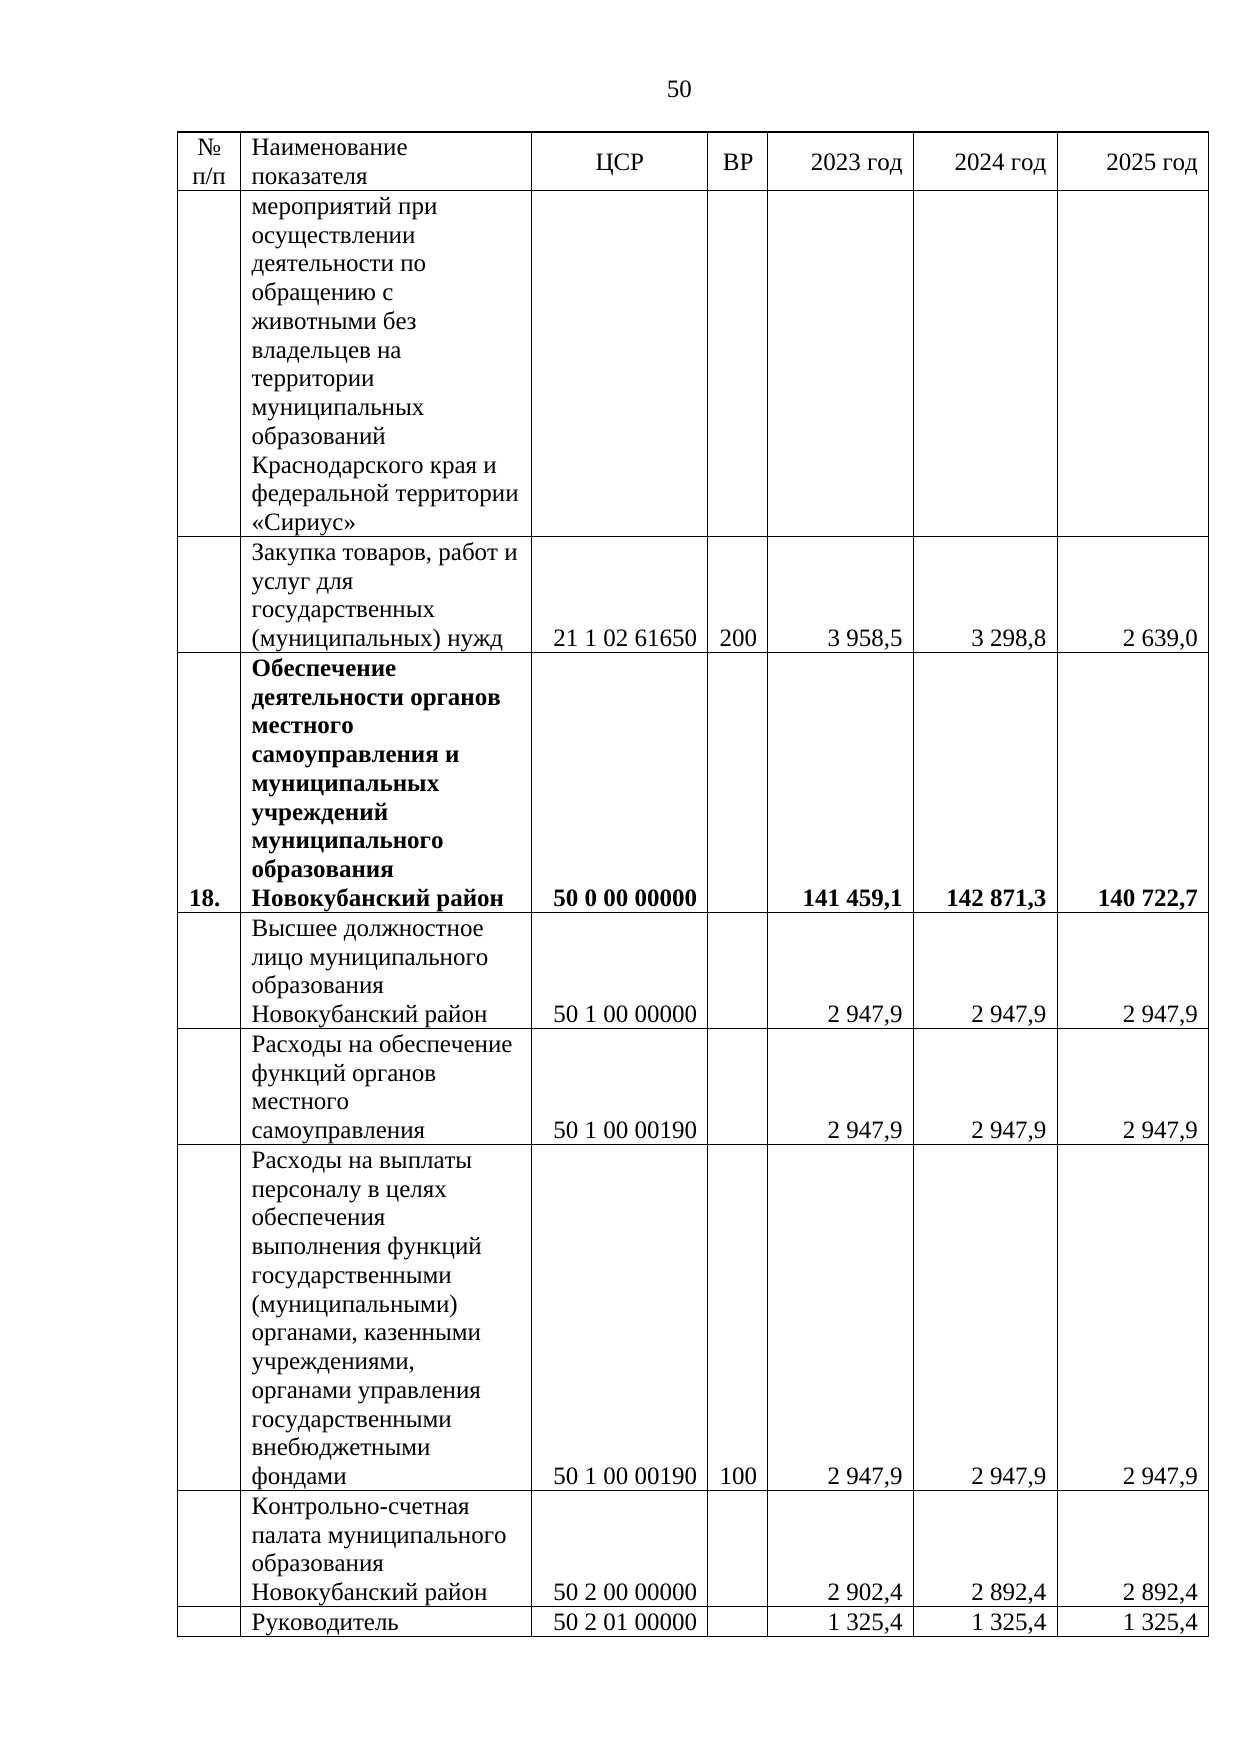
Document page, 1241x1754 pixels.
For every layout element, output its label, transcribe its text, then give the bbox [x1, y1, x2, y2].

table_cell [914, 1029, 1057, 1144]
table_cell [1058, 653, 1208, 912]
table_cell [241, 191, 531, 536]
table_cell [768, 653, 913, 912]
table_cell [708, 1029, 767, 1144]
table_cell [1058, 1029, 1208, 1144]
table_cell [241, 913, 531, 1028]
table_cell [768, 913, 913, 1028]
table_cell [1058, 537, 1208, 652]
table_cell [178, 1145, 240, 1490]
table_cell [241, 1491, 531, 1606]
table_header № п/п [178, 133, 240, 190]
table_header Наименование показателя [241, 133, 531, 190]
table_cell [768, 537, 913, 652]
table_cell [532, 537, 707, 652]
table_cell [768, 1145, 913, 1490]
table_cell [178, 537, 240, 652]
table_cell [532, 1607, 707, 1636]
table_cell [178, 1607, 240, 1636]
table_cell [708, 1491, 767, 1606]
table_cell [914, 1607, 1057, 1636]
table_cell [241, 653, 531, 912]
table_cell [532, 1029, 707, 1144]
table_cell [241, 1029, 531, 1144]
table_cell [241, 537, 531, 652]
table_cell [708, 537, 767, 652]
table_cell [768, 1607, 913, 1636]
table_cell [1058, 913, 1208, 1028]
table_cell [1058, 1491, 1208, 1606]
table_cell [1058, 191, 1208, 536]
table_header 2024 год [914, 133, 1057, 190]
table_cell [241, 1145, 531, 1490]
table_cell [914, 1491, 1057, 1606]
table_header ЦСР [532, 133, 707, 190]
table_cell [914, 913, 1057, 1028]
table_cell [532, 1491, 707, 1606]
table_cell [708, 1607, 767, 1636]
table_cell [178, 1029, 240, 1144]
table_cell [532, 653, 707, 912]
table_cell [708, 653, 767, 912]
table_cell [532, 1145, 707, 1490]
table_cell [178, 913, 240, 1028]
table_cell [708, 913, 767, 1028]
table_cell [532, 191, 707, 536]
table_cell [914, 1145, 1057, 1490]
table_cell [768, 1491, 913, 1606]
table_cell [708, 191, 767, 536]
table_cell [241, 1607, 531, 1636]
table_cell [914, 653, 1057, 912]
table_header ВР [708, 133, 767, 190]
table_header 2023 год [768, 133, 913, 190]
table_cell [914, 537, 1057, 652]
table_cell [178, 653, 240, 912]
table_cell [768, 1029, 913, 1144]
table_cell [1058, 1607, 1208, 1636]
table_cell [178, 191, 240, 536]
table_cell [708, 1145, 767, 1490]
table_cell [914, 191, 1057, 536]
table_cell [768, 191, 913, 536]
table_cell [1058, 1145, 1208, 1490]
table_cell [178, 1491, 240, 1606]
table_header 2025 год [1058, 133, 1208, 190]
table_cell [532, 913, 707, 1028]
